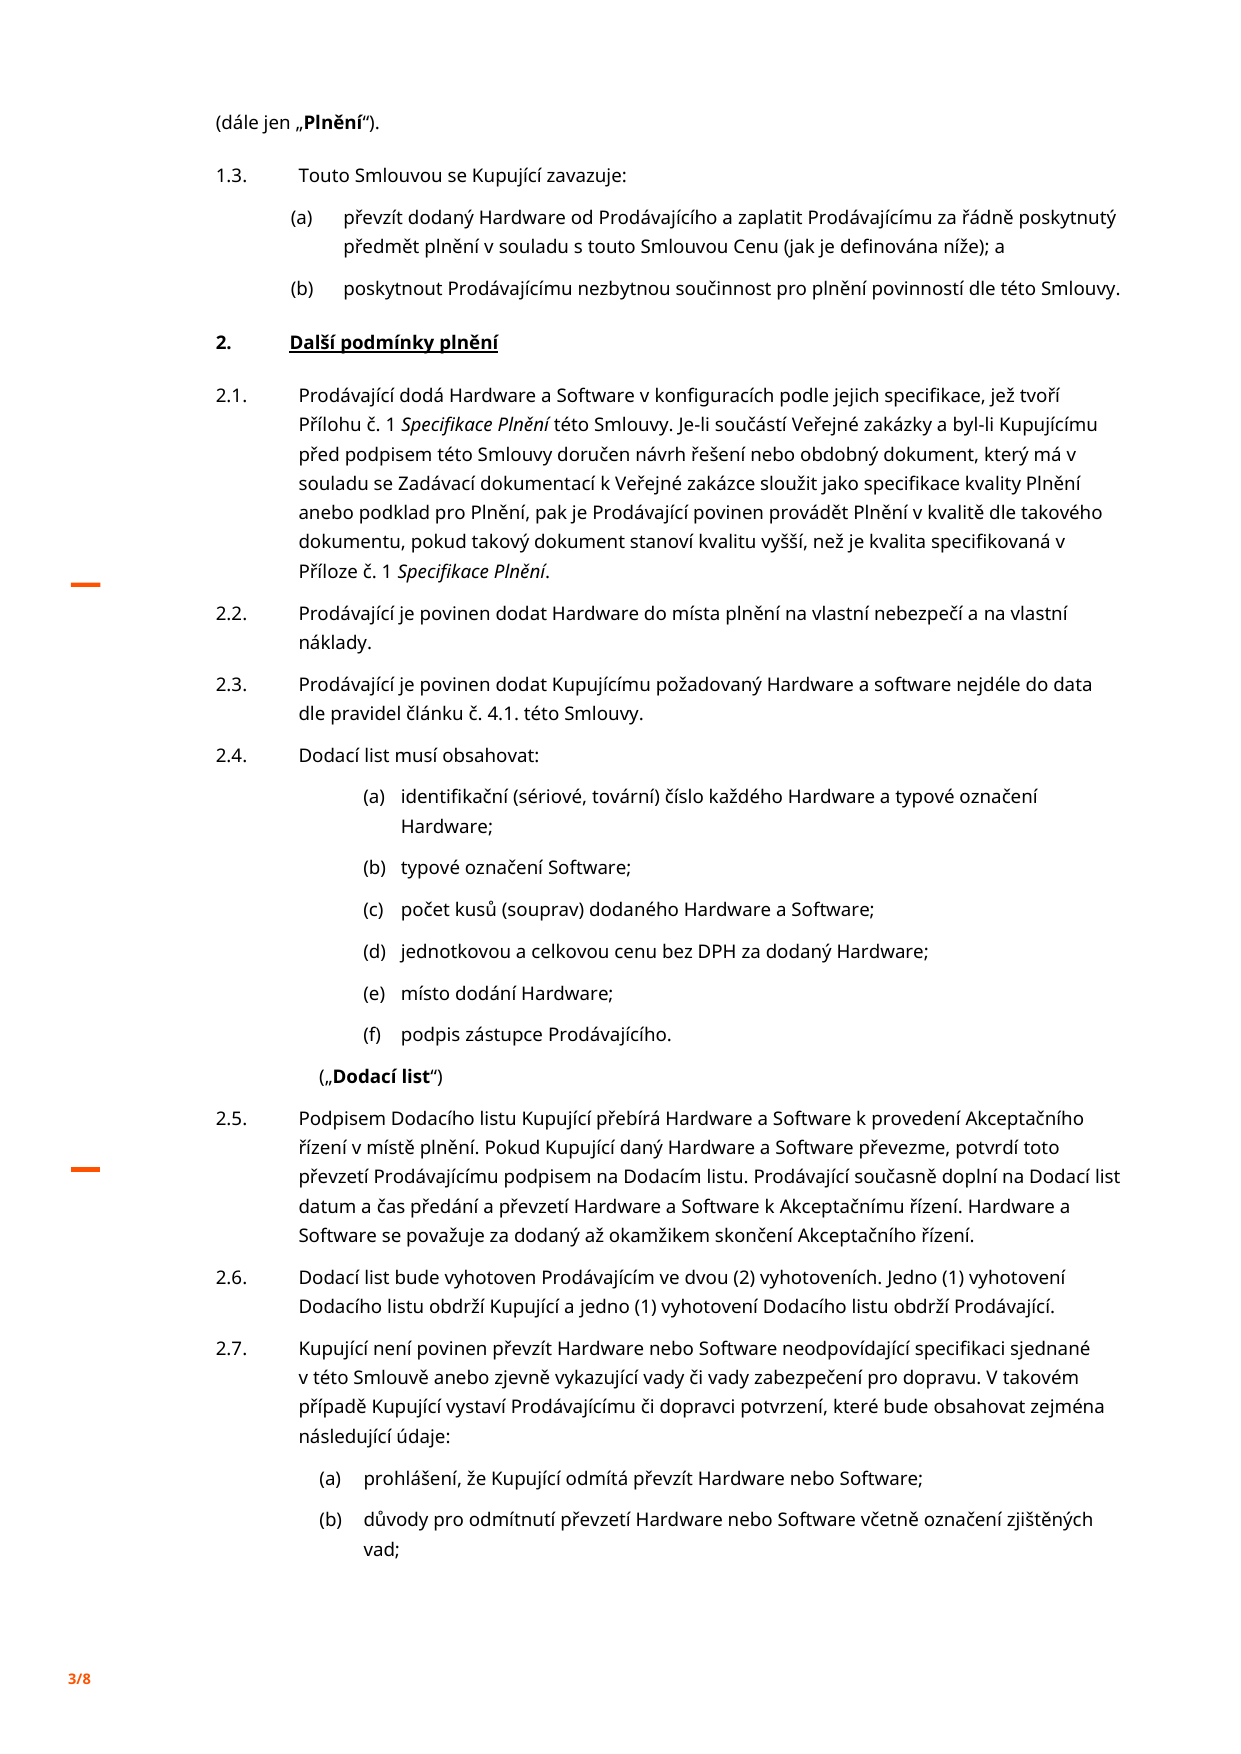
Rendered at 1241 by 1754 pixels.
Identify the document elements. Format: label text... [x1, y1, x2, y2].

list poskytnout Prodávajícímu nezbytnou součinnost pro plnění povinností dle této Smlouvy. [291, 275, 1122, 301]
list převzít dodaný Hardware od Prodávajícího a zaplatit Prodávajícímu za řádně poskytnutý předmět plnění v souladu s touto Smlouvou Cenu (jak je definována níže); a [291, 204, 1122, 259]
text („Dodací list“) [319, 1063, 1122, 1089]
list Podpisem Dodacího listu Kupující přebírá Hardware a Software k provedení Akceptačního řízení v místě plnění. Pokud Kupující daný Hardware a Software převezme, potvrdí toto převzetí Prodávajícímu podpisem na Dodacím listu. Prodávající současně doplní na Dodací list datum a čas předání a převzetí Hardware a Software k Akceptačnímu řízení. Hardware a Software se považuje za dodaný až okamžikem skončení Akceptačního řízení. [216, 1105, 1122, 1248]
list Prodávající je povinen dodat Hardware do místa plnění na vlastní nebezpečí a na vlastní náklady. [216, 600, 1122, 654]
list Dodací list bude vyhotoven Prodávajícím ve dvou (2) vyhotoveních. Jedno (1) vyhotovení Dodacího listu obdrží Kupující a jedno (1) vyhotovení Dodacího listu obdrží Prodávající. [216, 1264, 1122, 1319]
list počet kusů (souprav) dodaného Hardware a Software; [363, 896, 1122, 922]
subtitle Další podmínky plnění [216, 329, 1122, 355]
list důvody pro odmítnutí převzetí Hardware nebo Software včetně označení zjištěných vad; [319, 1507, 1122, 1561]
list identifikační (sériové, tovární) číslo každého Hardware a typové označení Hardware; [363, 784, 1122, 838]
list Prodávající je povinen dodat Kupujícímu požadovaný Hardware a software nejdéle do data dle pravidel článku č. 4.1. této Smlouvy. [216, 671, 1122, 726]
text (dále jen „Plnění“). [216, 109, 1122, 135]
list prohlášení, že Kupující odmítá převzít Hardware nebo Software; [319, 1465, 1122, 1490]
list jednotkovou a celkovou cenu bez DPH za dodaný Hardware; [363, 938, 1122, 964]
list Touto Smlouvou se Kupující zavazuje: [216, 162, 1122, 188]
list Kupující není povinen převzít Hardware nebo Software neodpovídající specifikaci sjednané v této Smlouvě anebo zjevně vykazující vady či vady zabezpečení pro dopravu. V takovém případě Kupující vystaví Prodávajícímu či dopravci potvrzení, které bude obsahovat zejména následující údaje: [216, 1335, 1122, 1448]
list typové označení Software; [363, 855, 1122, 880]
list Dodací list musí obsahovat: [216, 742, 1122, 767]
list podpis zástupce Prodávajícího. [363, 1022, 1122, 1047]
list místo dodání Hardware; [363, 980, 1122, 1006]
list Prodávající dodá Hardware a Software v konfiguracích podle jejich specifikace, jež tvoří Přílohu č. 1 Specifikace Plnění této Smlouvy. Je-li součástí Veřejné zakázky a byl-li Kupujícímu před podpisem této Smlouvy doručen návrh řešení nebo obdobný dokument, který má v souladu se Zadávací dokumentací k Veřejné zakázce sloužit jako specifikace kvality Plnění anebo podklad pro Plnění, pak je Prodávající povinen provádět Plnění v kvalitě dle takového dokumentu, pokud takový dokument stanoví kvalitu vyšší, než je kvalita specifikovaná v Příloze č. 1 Specifikace Plnění. [216, 382, 1122, 583]
